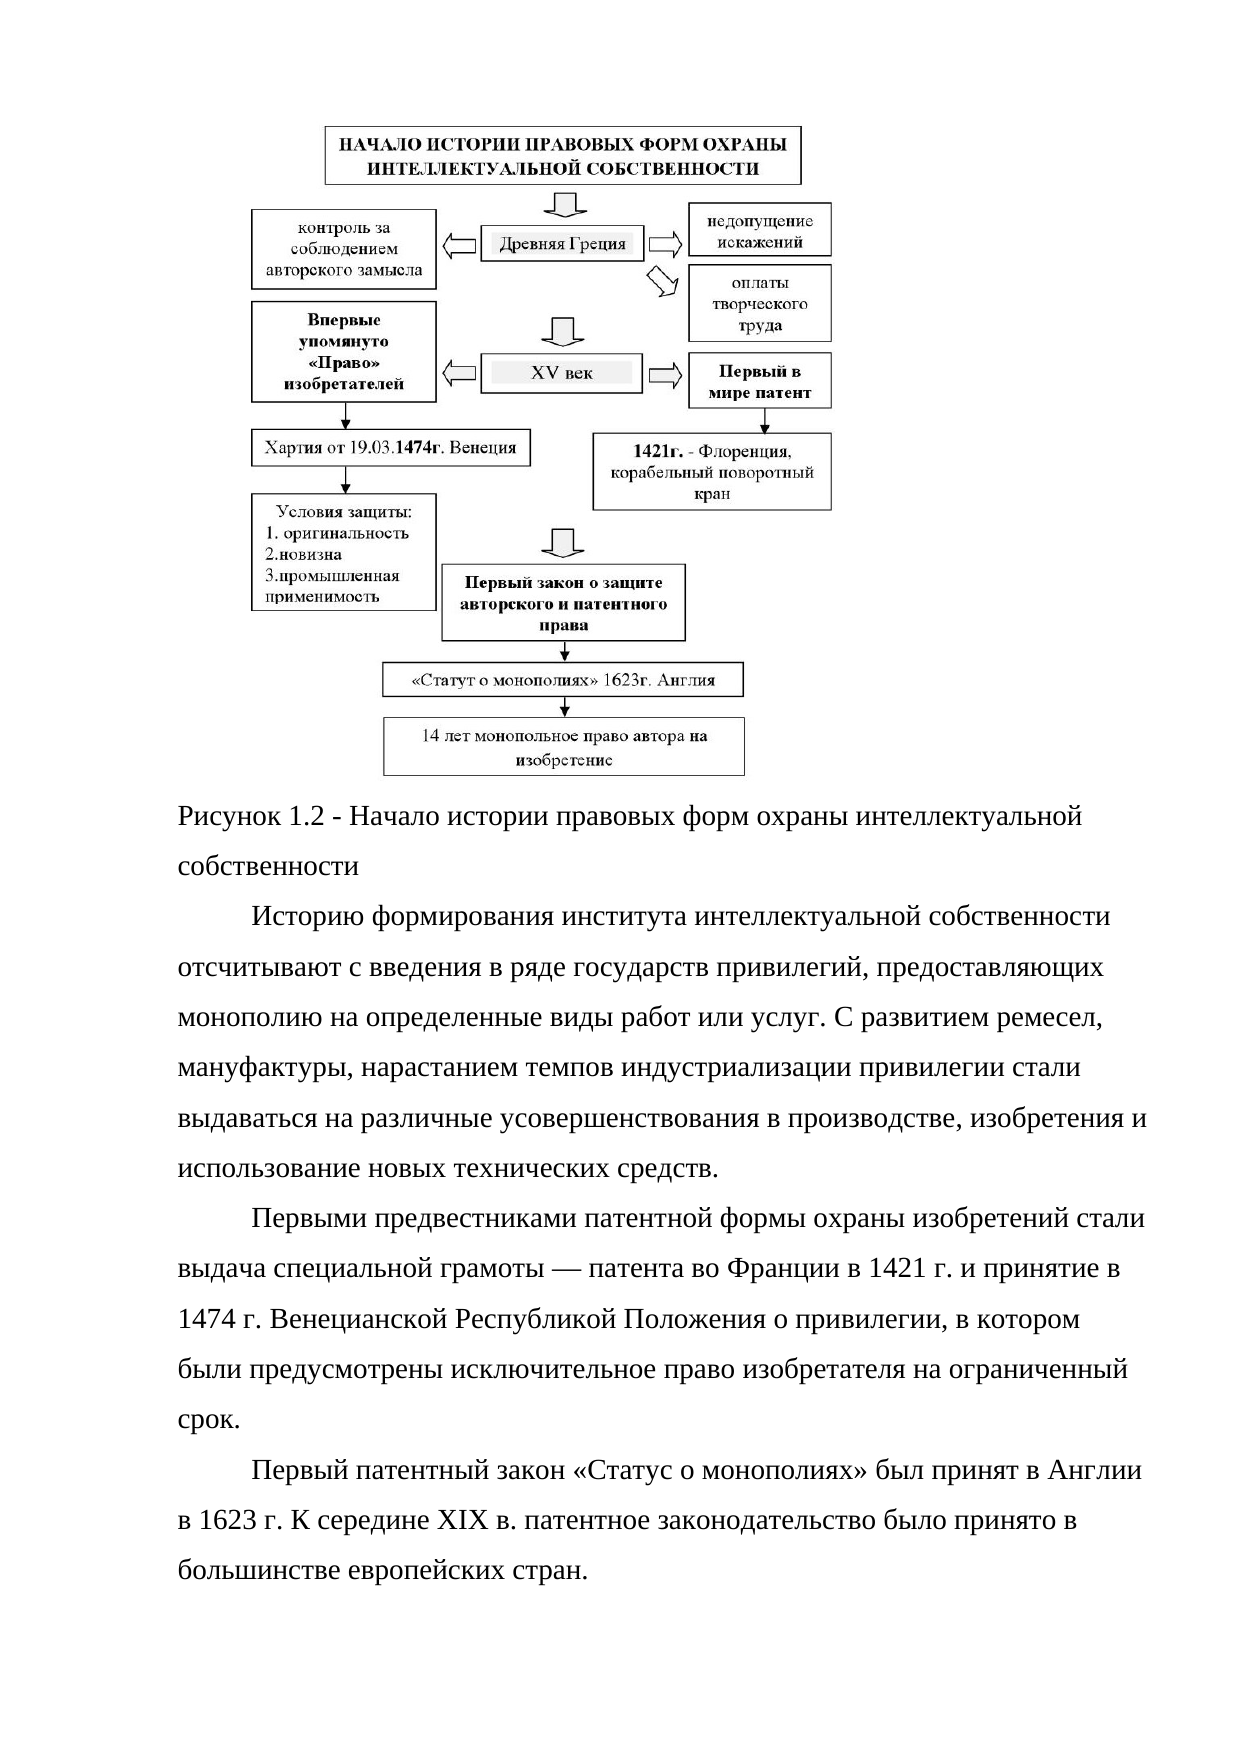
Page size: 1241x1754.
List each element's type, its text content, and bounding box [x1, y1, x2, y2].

text Рисунок 1.2 - Начало истории правовых форм охраны интеллектуальной собственности [177, 798, 1152, 882]
picture [251, 118, 836, 784]
text Историю формирования института интеллектуальной собственности отсчитывают с введения в ряде государств привилегий, предоставляющих монополию на определенные виды работ или услуг. С развитием ремесел, мануфактуры, нарастанием темпов индустриализации привилегии стали выдаваться на различные усовершенствования в производстве, изобретения и использование новых технических средств. [177, 898, 1152, 1183]
text Первыми предвестниками патентной формы охраны изобретений стали выдача специальной грамоты — патента во Франции в 1421 г. и принятие в 1474 г. Венецианской Республикой Положения о привилегии, в котором были предусмотрены исключительное право изобретателя на ограниченный срок. [177, 1200, 1152, 1435]
text Первый патентный закон «Статус о монополиях» был принят в Англии в 1623 г. К середине XIX в. патентное законодательство было принято в большинстве европейских стран. [177, 1452, 1152, 1586]
